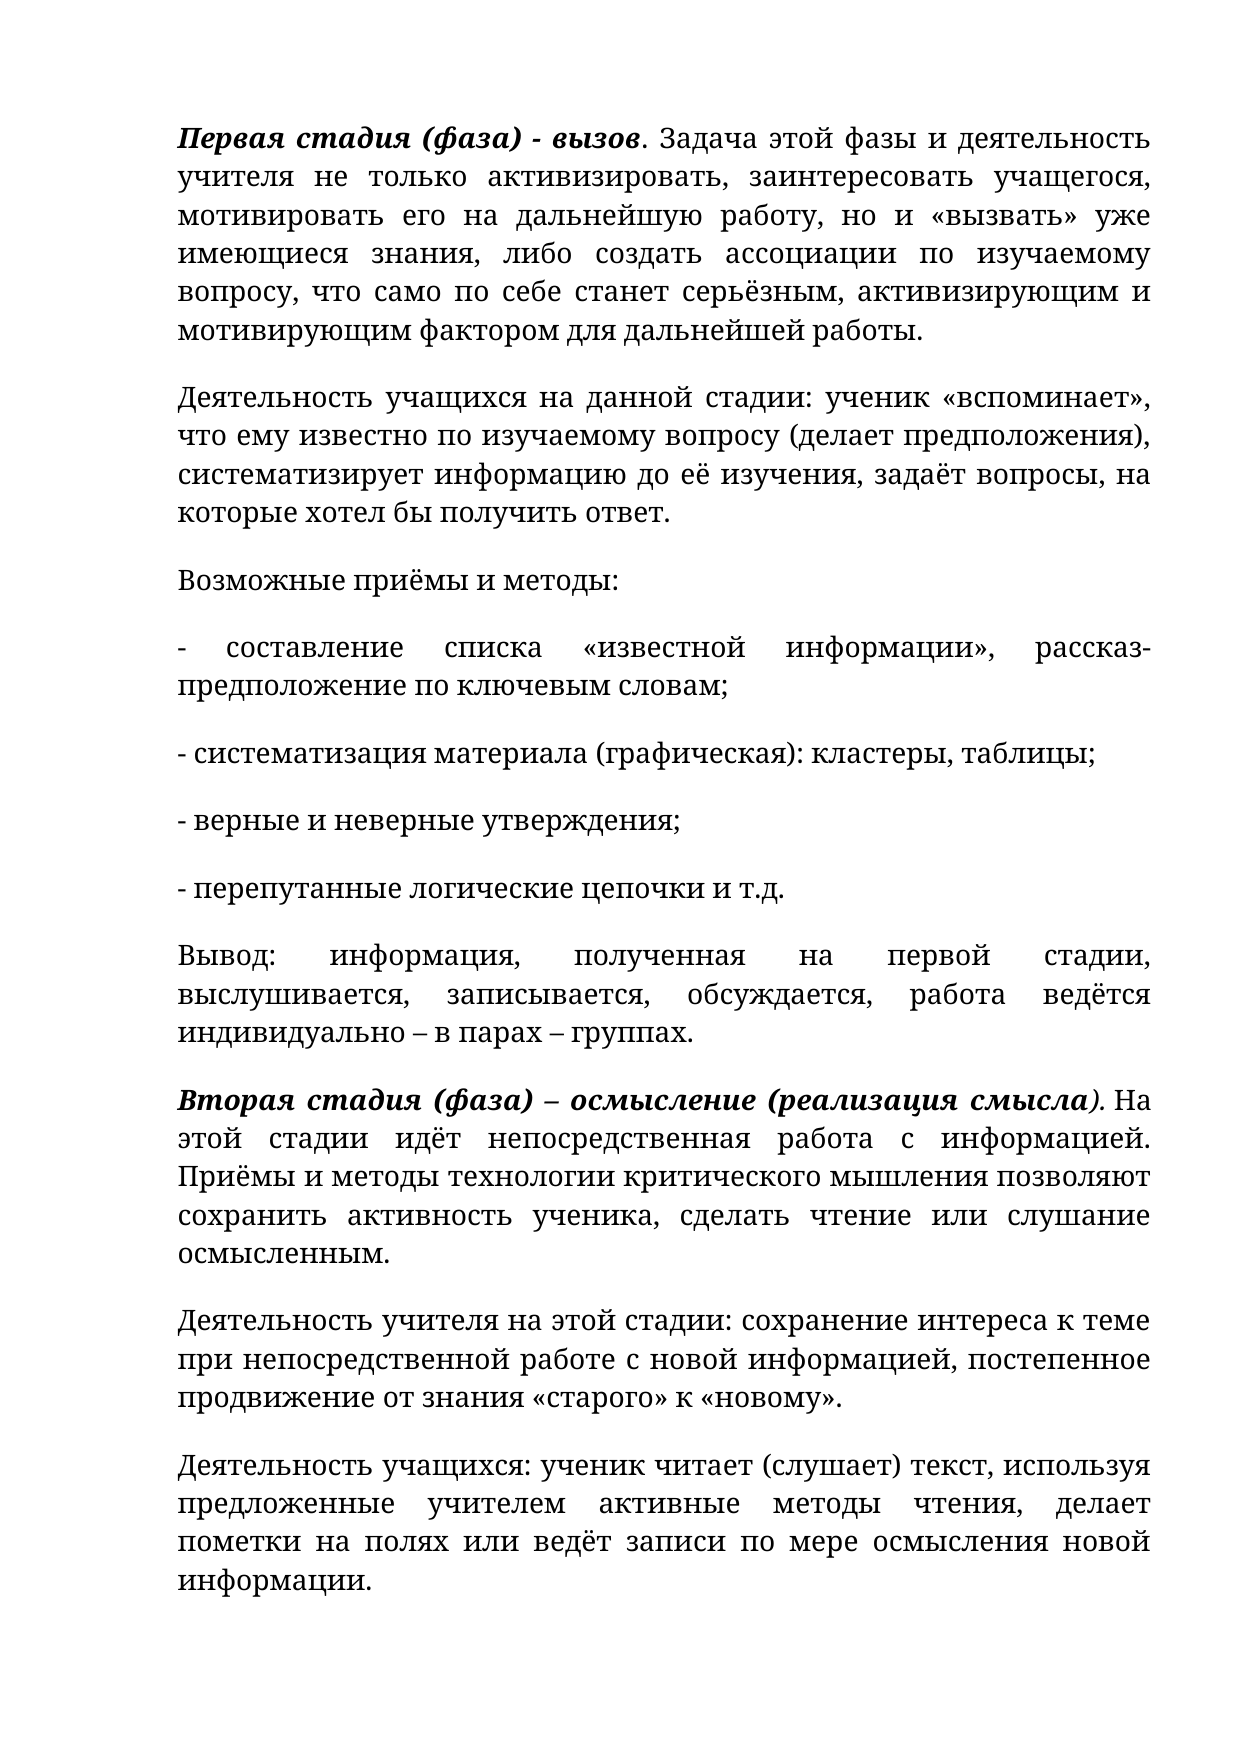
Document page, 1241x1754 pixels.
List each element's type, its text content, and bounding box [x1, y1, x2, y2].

text - верные и неверные утверждения; [177, 801, 1152, 839]
text Вторая стадия (фаза) – осмысление (реализация смысла). На этой стадии идёт непосредственная работа с информацией. Приёмы и методы технологии критического мышления позволяют сохранить активность ученика, сделать чтение или слушание осмысленным. [177, 1080, 1152, 1271]
text - составление списка «известной информации», рассказ-предположение по ключевым словам; [177, 627, 1152, 704]
text Возможные приёмы и методы: [177, 560, 1152, 598]
text Первая стадия (фаза) - вызов. Задача этой фазы и деятельность учителя не только активизировать, заинтересовать учащегося, мотивировать его на дальнейшую работу, но и «вызвать» уже имеющиеся знания, либо создать ассоциации по изучаемому вопросу, что само по себе станет серьёзным, активизирующим и мотивирующим фактором для дальнейшей работы. [177, 118, 1152, 348]
text Деятельность учащихся на данной стадии: ученик «вспоминает», что ему известно по изучаемому вопросу (делает предположения), систематизирует информацию до её изучения, задаёт вопросы, на которые хотел бы получить ответ. [177, 377, 1152, 531]
text - перепутанные логические цепочки и т.д. [177, 868, 1152, 906]
text Вывод: информация, полученная на первой стадии, выслушивается, записывается, обсуждается, работа ведётся индивидуально – в парах – группах. [177, 936, 1152, 1051]
text Деятельность учителя на этой стадии: сохранение интереса к теме при непосредственной работе с новой информацией, постепенное продвижение от знания «старого» к «новому». [177, 1301, 1152, 1416]
text - систематизация материала (графическая): кластеры, таблицы; [147, 733, 1152, 771]
text Деятельность учащихся: ученик читает (слушает) текст, используя предложенные учителем активные методы чтения, делает пометки на полях или ведёт записи по мере осмысления новой информации. [177, 1445, 1152, 1598]
